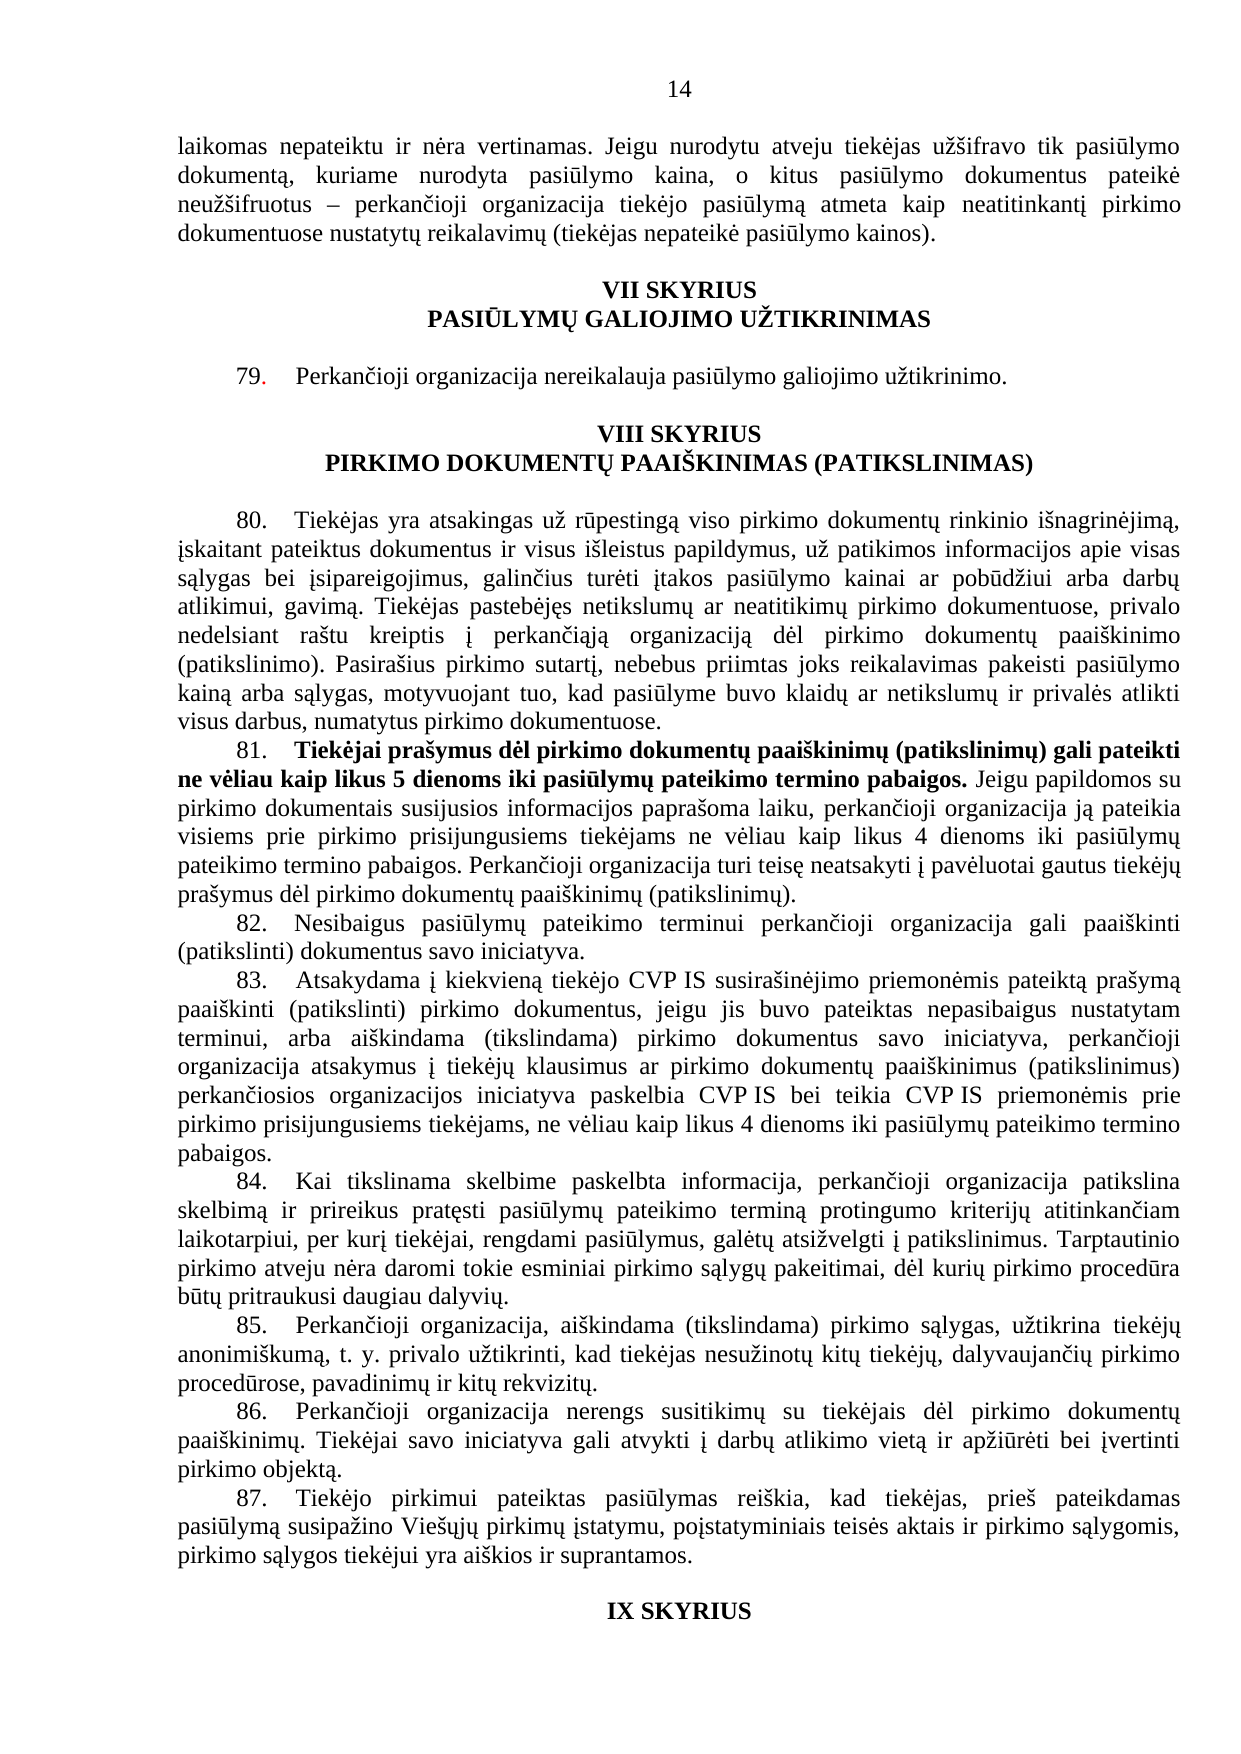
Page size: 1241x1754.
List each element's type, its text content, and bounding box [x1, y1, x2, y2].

list Tiekėjas yra atsakingas už rūpestingą viso pirkimo dokumentų rinkinio išnagrinėjimą, įskaitant pateiktus dokumentus ir visus išleistus papildymus, už patikimos informacijos apie visas sąlygas bei įsipareigojimus, galinčius turėti įtakos pasiūlymo kainai ar pobūdžiui arba darbų atlikimui, gavimą. Tiekėjas pastebėjęs netikslumų ar neatitikimų pirkimo dokumentuose, privalo nedelsiant raštu kreiptis į perkančiąją organizaciją dėl pirkimo dokumentų paaiškinimo (patikslinimo). Pasirašius pirkimo sutartį, nebebus priimtas joks reikalavimas pakeisti pasiūlymo kainą arba sąlygas, motyvuojant tuo, kad pasiūlyme buvo klaidų ar netikslumų ir privalės atlikti visus darbus, numatytus pirkimo dokumentuose. [177, 505, 1181, 735]
list Nesibaigus pasiūlymų pateikimo terminui perkančioji organizacija gali paaiškinti (patikslinti) dokumentus savo iniciatyva. [177, 908, 1181, 965]
text VII SKYRIUS [177, 275, 1181, 304]
text VIII SKYRIUS [177, 419, 1181, 448]
text IX SKYRIUS [177, 1596, 1181, 1625]
text PIRKIMO DOKUMENTŲ PAAIŠKINIMAS (PATIKSLINIMAS) [177, 448, 1181, 476]
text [177, 131, 1181, 246]
list Perkančioji organizacija, aiškindama (tikslindama) pirkimo sąlygas, užtikrina tiekėjų anonimiškumą, t. y. privalo užtikrinti, kad tiekėjas nesužinotų kitų tiekėjų, dalyvaujančių pirkimo procedūrose, pavadinimų ir kitų rekvizitų. [177, 1310, 1181, 1396]
text PASIŪLYMŲ GALIOJIMO UŽTIKRINIMAS [177, 304, 1181, 333]
list 79. Perkančioji organizacija nereikalauja pasiūlymo galiojimo užtikrinimo. [177, 361, 1181, 390]
list Kai tikslinama skelbime paskelbta informacija, perkančioji organizacija patikslina skelbimą ir prireikus pratęsti pasiūlymų pateikimo terminą protingumo kriterijų atitinkančiam laikotarpiui, per kurį tiekėjai, rengdami pasiūlymus, galėtų atsižvelgti į patikslinimus. Tarptautinio pirkimo atveju nėra daromi tokie esminiai pirkimo sąlygų pakeitimai, dėl kurių pirkimo procedūra būtų pritraukusi daugiau dalyvių. [177, 1166, 1181, 1310]
list Tiekėjo pirkimui pateiktas pasiūlymas reiškia, kad tiekėjas, prieš pateikdamas pasiūlymą susipažino Viešųjų pirkimų įstatymu, poįstatyminiais teisės aktais ir pirkimo sąlygomis, pirkimo sąlygos tiekėjui yra aiškios ir suprantamos. [177, 1483, 1181, 1569]
list Perkančioji organizacija nerengs susitikimų su tiekėjais dėl pirkimo dokumentų paaiškinimų. Tiekėjai savo iniciatyva gali atvykti į darbų atlikimo vietą ir apžiūrėti bei įvertinti pirkimo objektą. [177, 1396, 1181, 1483]
list Tiekėjai prašymus dėl pirkimo dokumentų paaiškinimų (patikslinimų) gali pateikti ne vėliau kaip likus 5 dienoms iki pasiūlymų pateikimo termino pabaigos. Jeigu papildomos su pirkimo dokumentais susijusios informacijos paprašoma laiku, perkančioji organizacija ją pateikia visiems prie pirkimo prisijungusiems tiekėjams ne vėliau kaip likus 4 dienoms iki pasiūlymų pateikimo termino pabaigos. Perkančioji organizacija turi teisę neatsakyti į pavėluotai gautus tiekėjų prašymus dėl pirkimo dokumentų paaiškinimų (patikslinimų). [177, 735, 1181, 908]
list Atsakydama į kiekvieną tiekėjo CVP IS susirašinėjimo priemonėmis pateiktą prašymą paaiškinti (patikslinti) pirkimo dokumentus, jeigu jis buvo pateiktas nepasibaigus nustatytam terminui, arba aiškindama (tikslindama) pirkimo dokumentus savo iniciatyva, perkančioji organizacija atsakymus į tiekėjų klausimus ar pirkimo dokumentų paaiškinimus (patikslinimus) perkančiosios organizacijos iniciatyva paskelbia CVP IS bei teikia CVP IS priemonėmis prie pirkimo prisijungusiems tiekėjams, ne vėliau kaip likus 4 dienoms iki pasiūlymų pateikimo termino pabaigos. [177, 965, 1181, 1166]
